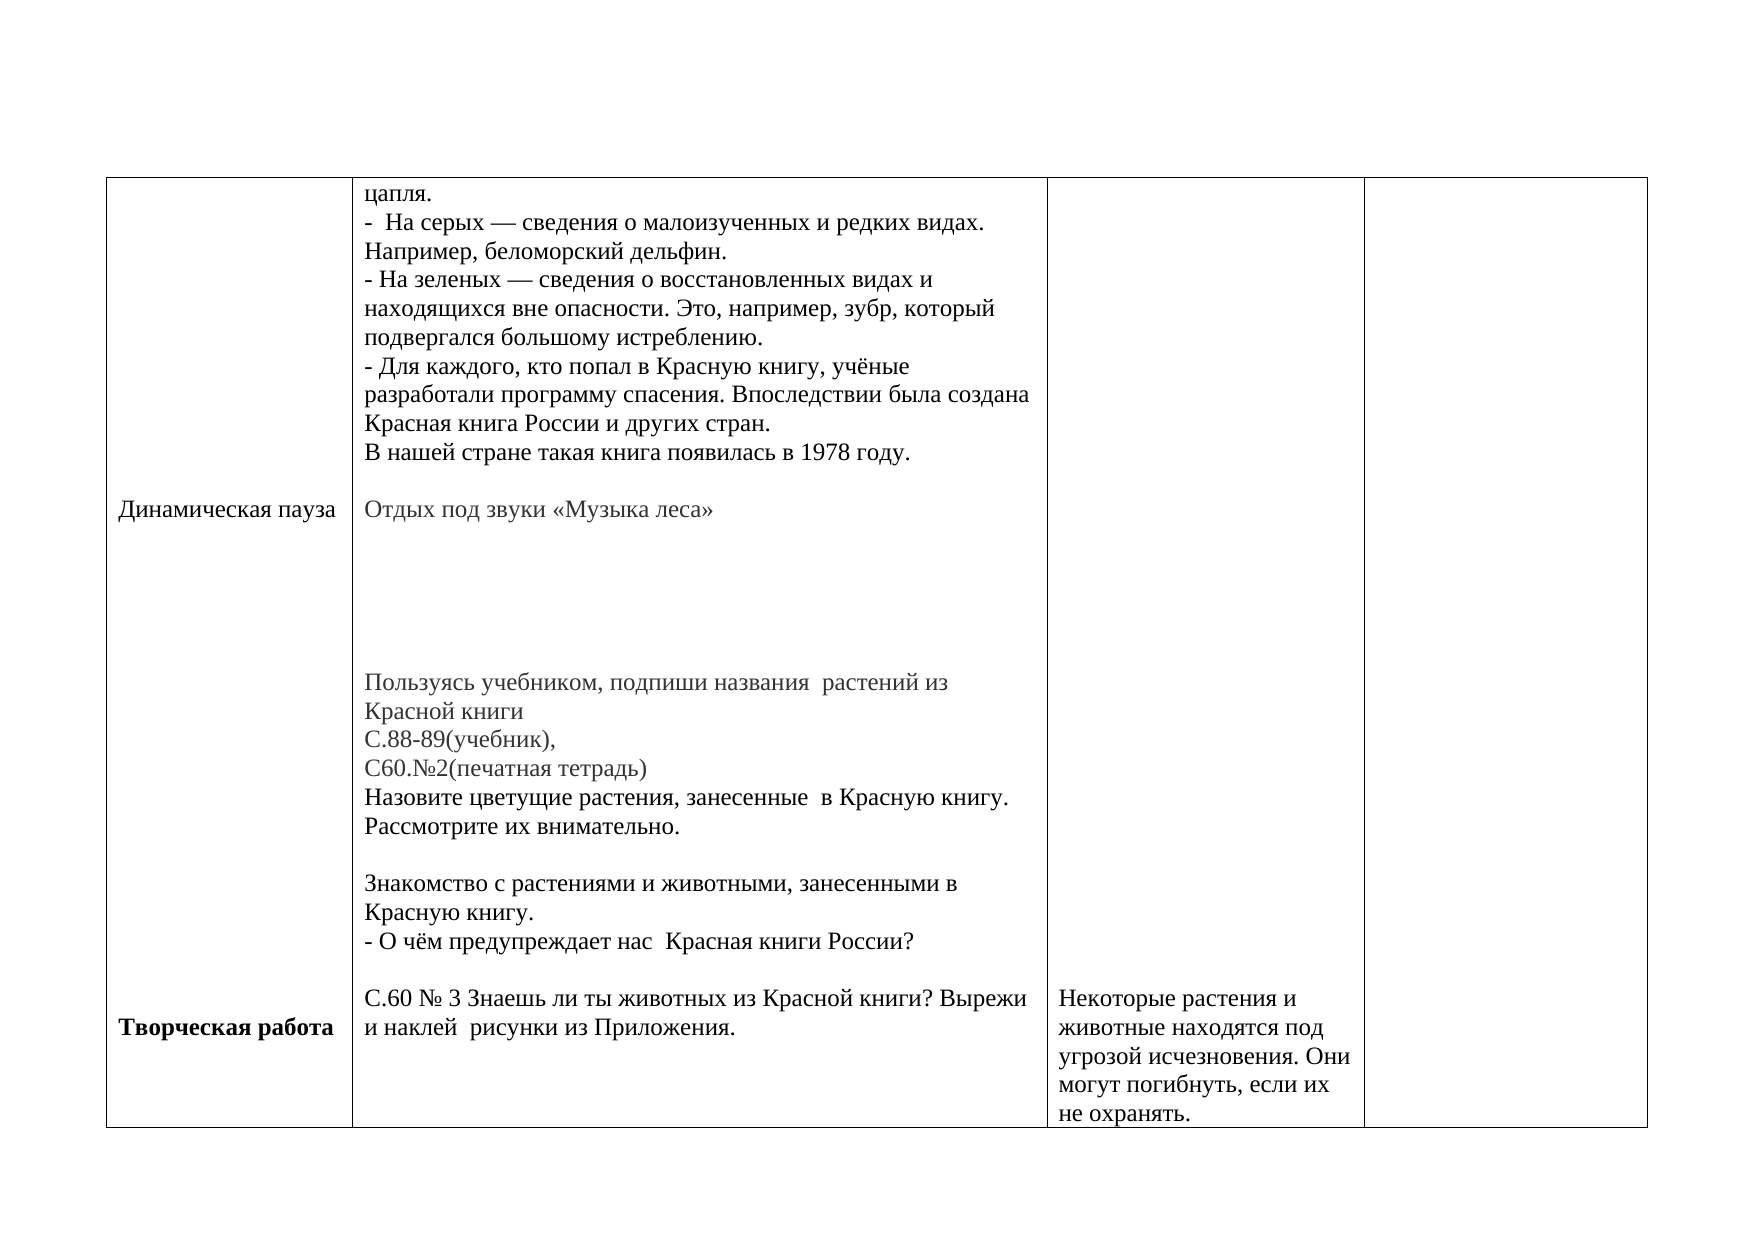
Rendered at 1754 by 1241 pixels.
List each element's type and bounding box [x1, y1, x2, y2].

table_cell [1048, 178, 1364, 1127]
table_cell [1365, 178, 1647, 1127]
table_cell [353, 178, 1047, 1127]
table_cell [107, 178, 352, 1127]
